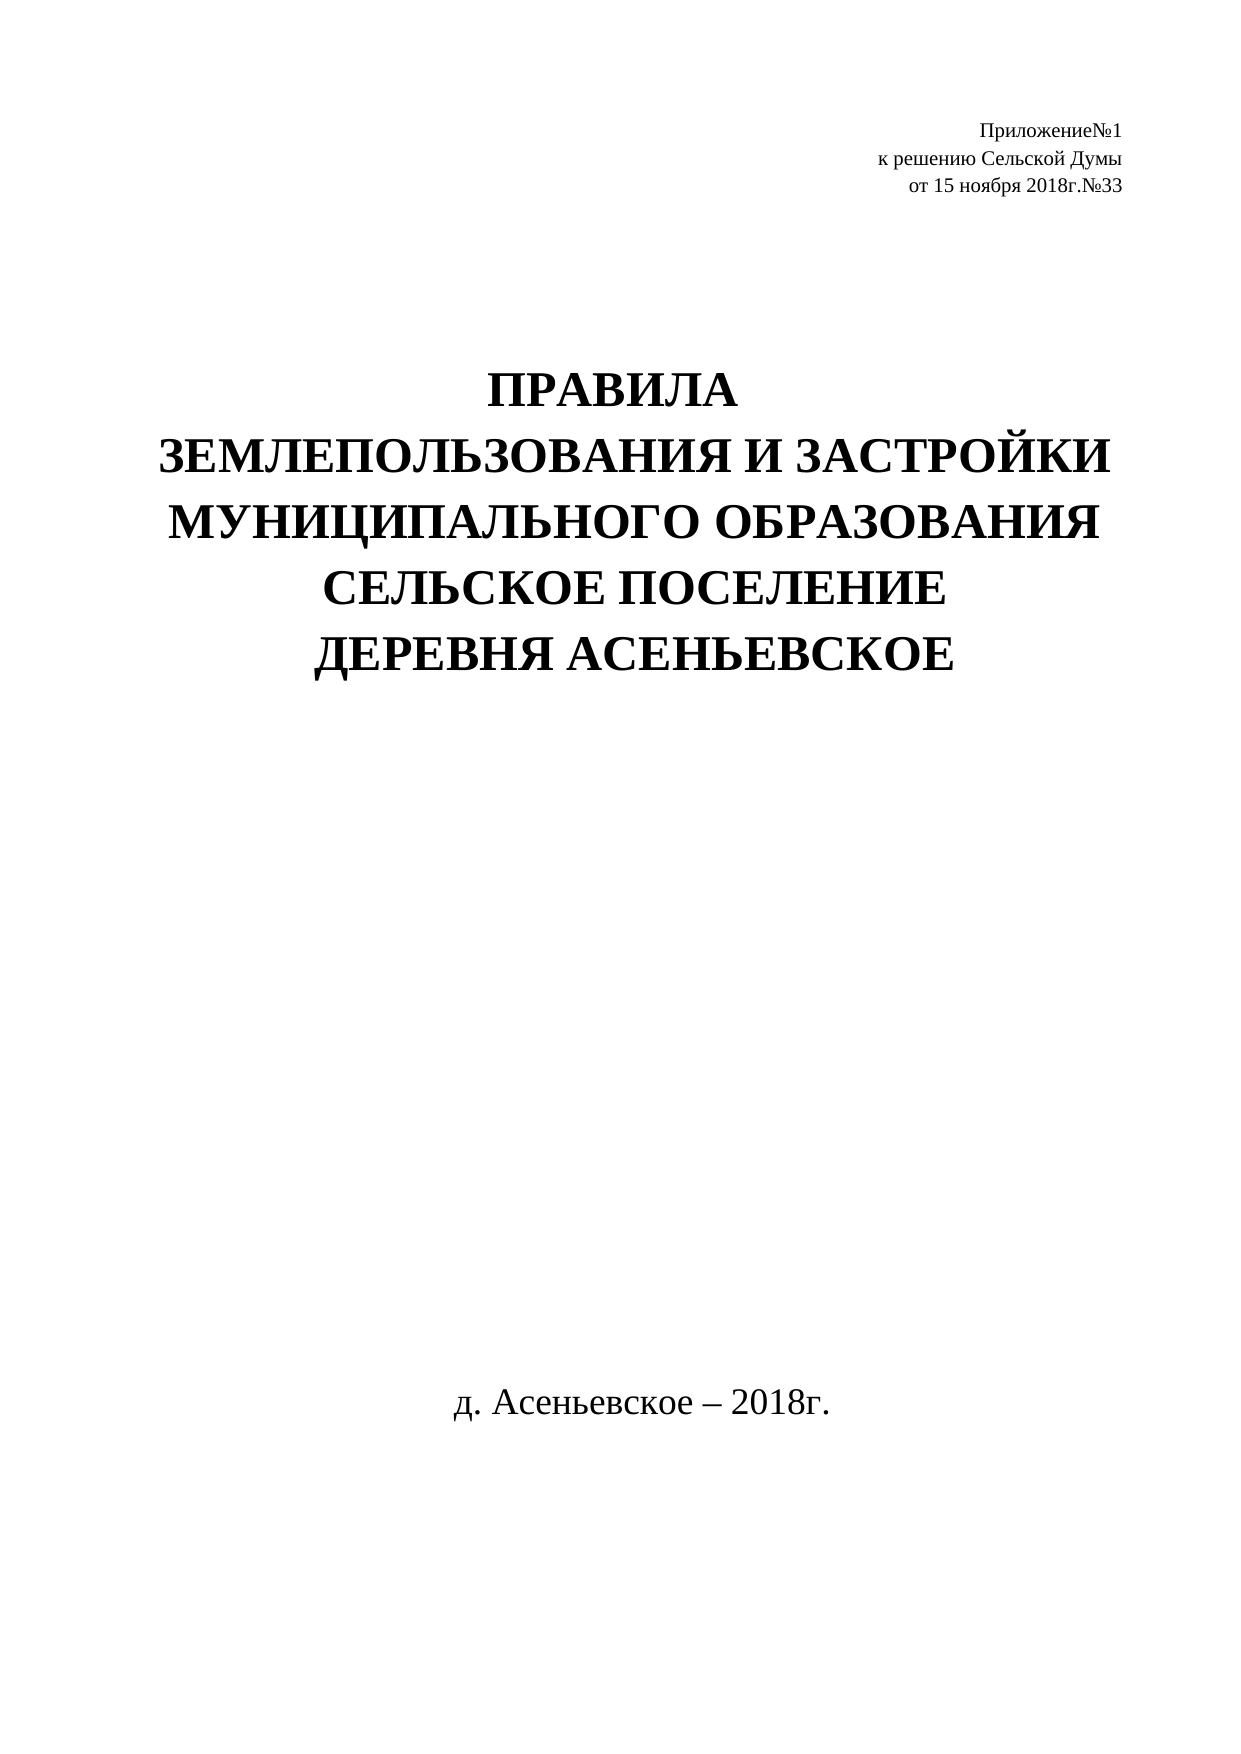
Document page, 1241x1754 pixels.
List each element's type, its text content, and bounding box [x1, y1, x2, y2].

text ПРАВИЛА [133, 360, 1137, 417]
text д. Асеньевское – 2018г. [133, 1379, 1152, 1423]
text МУНИЦИПАЛЬНОГО ОБРАЗОВАНИЯ [133, 492, 1137, 549]
text к решению Сельской Думы [133, 146, 1122, 170]
text ДЕРЕВНЯ АСЕНЬЕВСКОЕ [133, 624, 1137, 682]
text от 15 ноября 2018г.№33 [133, 173, 1122, 197]
text СЕЛЬСКОЕ ПОСЕЛЕНИЕ [133, 558, 1137, 616]
text Приложение№1 [133, 118, 1122, 142]
text ЗЕМЛЕПОЛЬЗОВАНИЯ И ЗАСТРОЙКИ [133, 426, 1137, 483]
